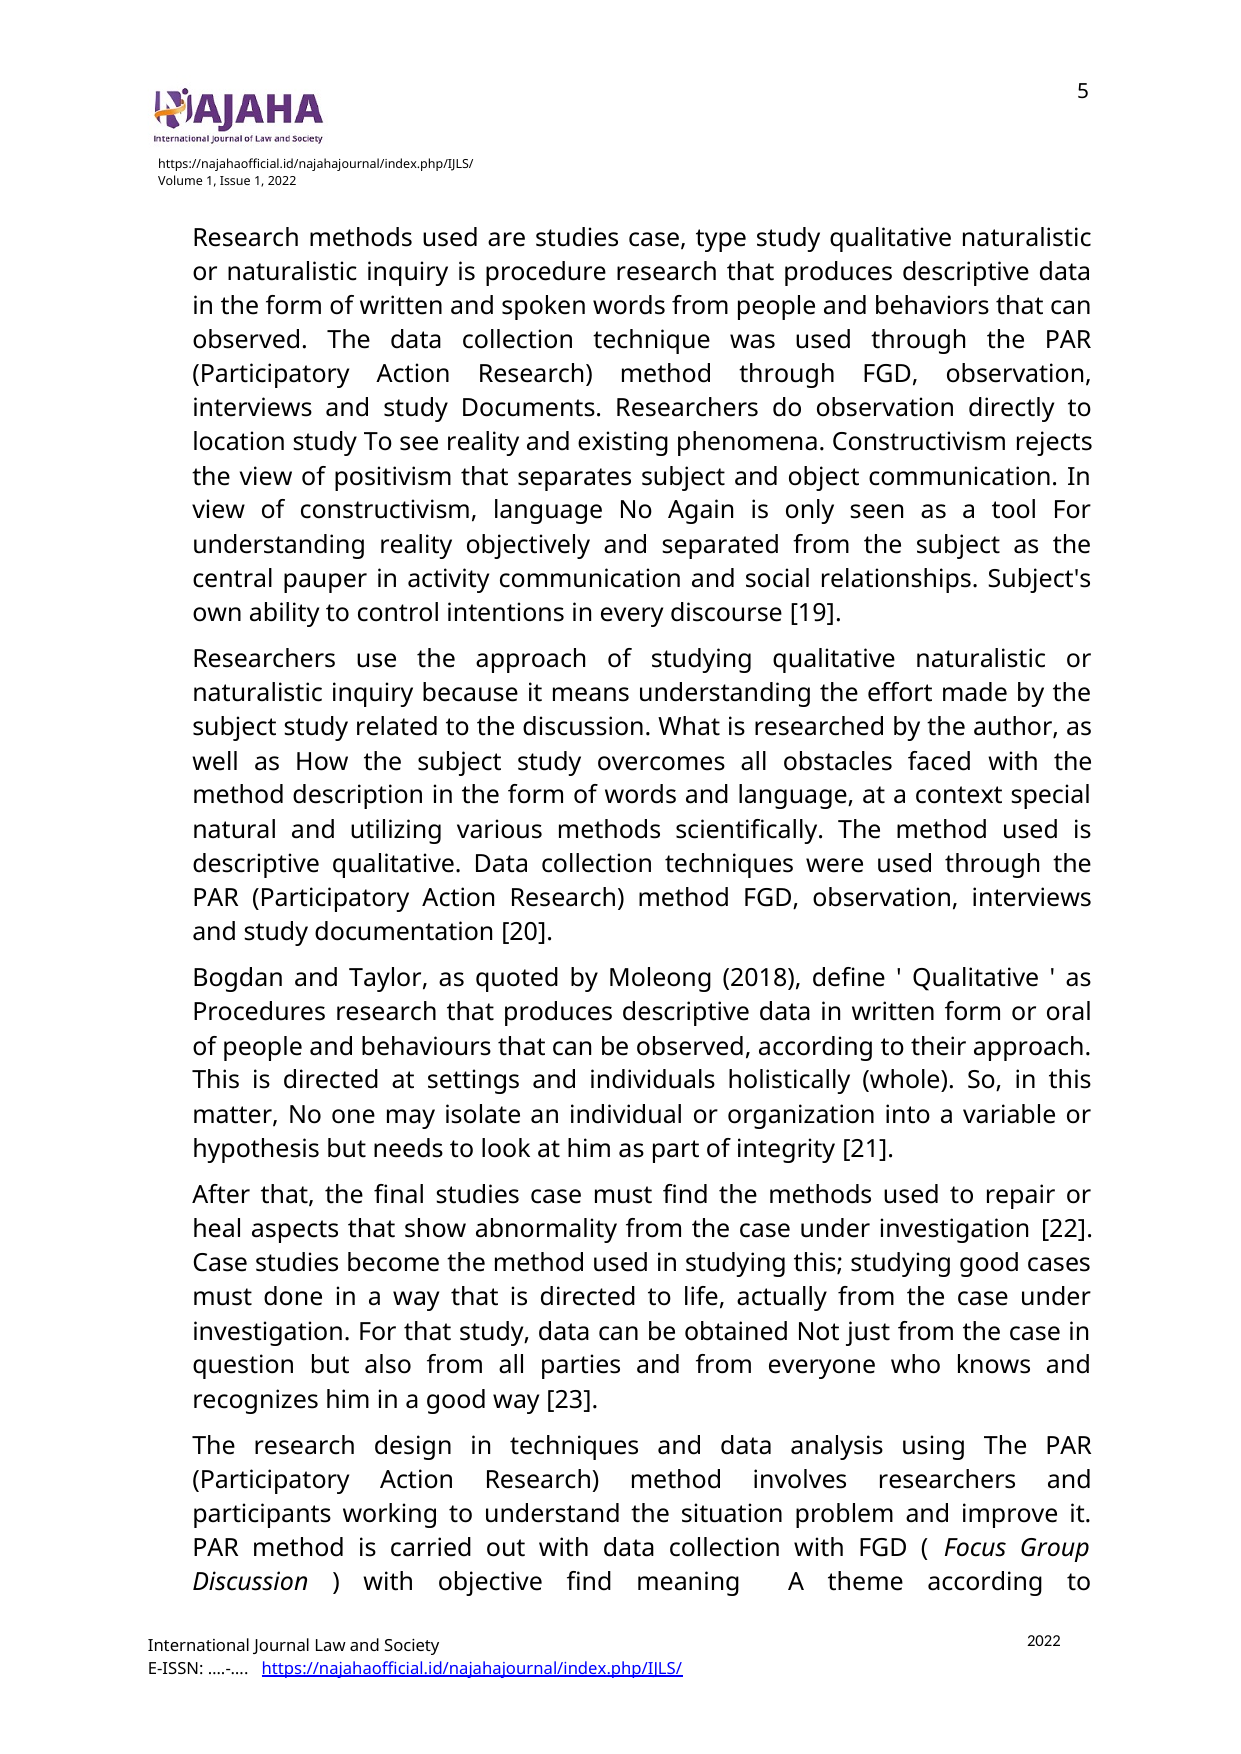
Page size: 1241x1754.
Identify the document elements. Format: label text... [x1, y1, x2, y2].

text Researchers use the approach of studying qualitative naturalistic or naturalistic inquiry because it means understanding the effort made by the subject study related to the discussion. What is​ researched by the author, as well as How the subject study overcomes all obstacles faced​ with the method description in the form of words and language, at a context special natural and utilizing various methods scientifically. The method used is descriptive qualitative. Data collection techniques were used through the PAR (Participatory Action Research) method FGD, observation, interviews and study documentation [20]. [192, 641, 1092, 947]
picture [147, 75, 328, 158]
text Bogdan and Taylor, as quoted by Moleong (2018), define ' Qualitative ' as Procedures research that produces descriptive data in written form or oral of people and behaviours that can be observed, according to their approach. This is directed at settings and individuals holistically (whole). So, in this matter, No one may isolate an individual or organization into a variable or hypothesis but needs to look at him as part of integrity [21]. [192, 960, 1092, 1164]
text After that, the final studies case must find the methods used to repair or heal aspects that show abnormality from the case under investigation [22]. Case studies become the method used in studying this; studying good cases​ must done in a way that is directed to life, actually from the case under investigation. For that study, data can be obtained Not just from the case in question but also from all parties and from everyone who knows and recognizes him in a good way [23]. [192, 1177, 1092, 1415]
text Research methods used​ are studies case, type study qualitative naturalistic or naturalistic inquiry is procedure research that produces descriptive data in the form of written and spoken words from people and behaviors that can observed. The data collection technique was used through the PAR (Participatory Action Research) method through FGD, observation, interviews and study Documents. Researchers do observation directly to location study To see reality and existing phenomena. Constructivism​ rejects the view of positivism that separates subject and object communication. In view of constructivism, language No Again is only seen as a tool For understanding reality objectively and separated from the subject as the central pauper in activity communication and social relationships. Subject's own ability to control intentions in every discourse [19]. [192, 220, 1092, 628]
